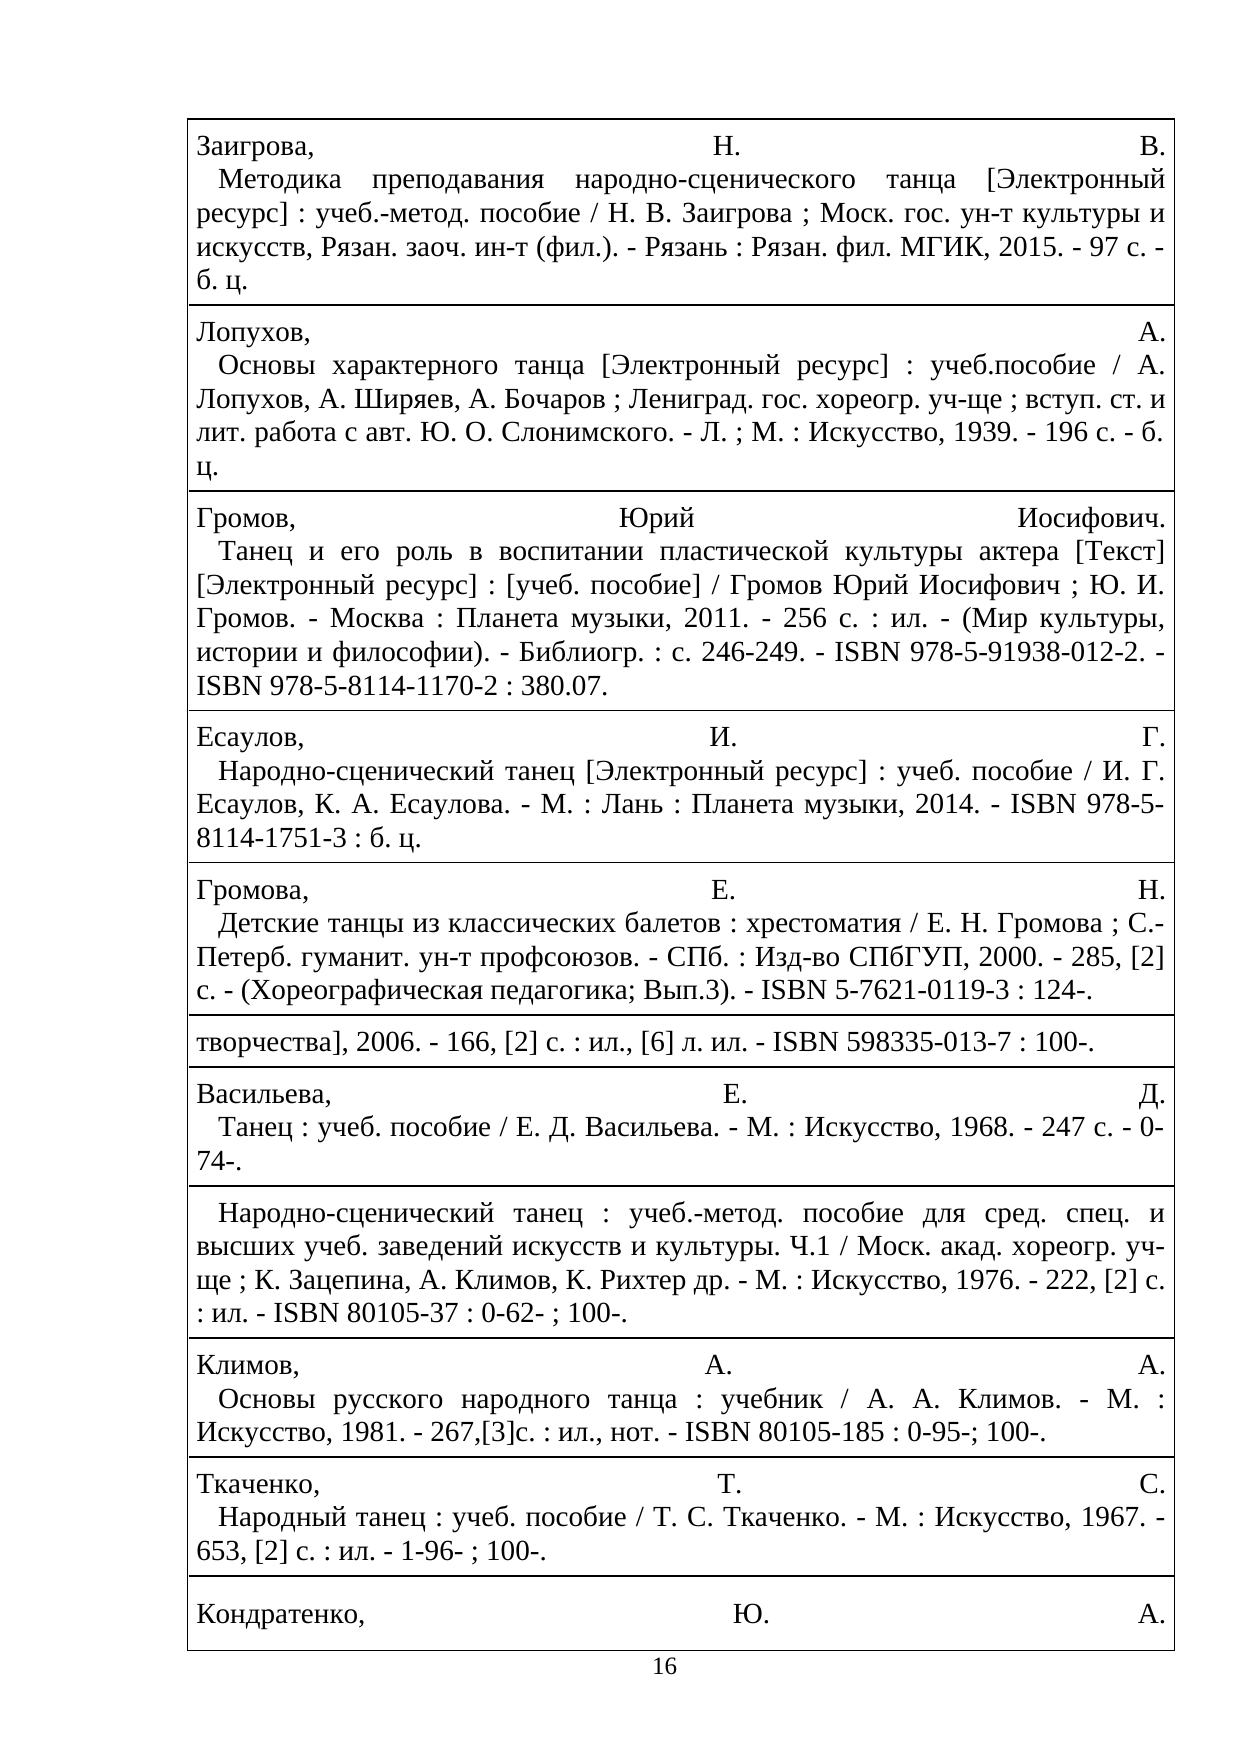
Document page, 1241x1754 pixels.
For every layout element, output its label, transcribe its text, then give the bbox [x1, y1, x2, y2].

table_header Заигрова, Н. В. Методика преподавания народно-сценического танца [Электронный ресурс] : учеб.-метод. пособие / Н. В. Заигрова ; Моск. гос. ун-т культуры и искусств, Рязан. заоч. ин-т (фил.). - Рязань : Рязан. фил. МГИК, 2015. - 97 с. - б. ц. [188, 120, 1174, 304]
table_cell Народно-сценический танец : учеб.-метод. пособие для сред. спец. и высших учеб. заведений искусств и культуры. Ч.1 / Моск. акад. хореогр. уч-ще ; К. Зацепина, А. Климов, К. Рихтер др. - М. : Искусство, 1976. - 222, [2] с. : ил. - ISBN 80105-37 : 0-62- ; 100-. [188, 1186, 1174, 1337]
table_cell Пуртова, Т. В. Танец на любительской сцене. ХХ век: достижения и проблемы : [монография] [учеб. пособие] / Т. В. Пуртова. - М. : [Гос. Рос. Дом нар. творчества], 2006. - 166, [2] с. : ил., [6] л. ил. - ISBN 598335-013-7 : 100-. [188, 1015, 1174, 1066]
table_cell Климов, А. А. Основы русского народного танца : учебник / А. А. Климов. - М. : Искусство, 1981. - 267,[3]с. : ил., нот. - ISBN 80105-185 : 0-95-; 100-. [188, 1338, 1174, 1456]
table_cell Васильева, Е. Д. Танец : учеб. пособие / Е. Д. Васильева. - М. : Искусство, 1968. - 247 с. - 0-74-. [188, 1067, 1174, 1185]
table_cell Громова, Е. Н. Детские танцы из классических балетов : хрестоматия / Е. Н. Громова ; С.-Петерб. гуманит. ун-т профсоюзов. - СПб. : Изд-во СПбГУП, 2000. - 285, [2] с. - (Хореографическая педагогика; Вып.3). - ISBN 5-7621-0119-3 : 124-. [188, 863, 1174, 1014]
table_cell Лопухов, А. Основы характерного танца [Электронный ресурс] : учеб.пособие / А. Лопухов, А. Ширяев, А. Бочаров ; Лениград. гос. хореогр. уч-ще ; вступ. ст. и лит. работа с авт. Ю. О. Слонимского. - Л. ; М. : Искусство, 1939. - 196 с. - б. ц. [188, 305, 1174, 490]
table_cell Ткаченко, Т. С. Народный танец : учеб. пособие / Т. С. Ткаченко. - М. : Искусство, 1967. - 653, [2] с. : ил. - 1-96- ; 100-. [188, 1457, 1174, 1575]
table_cell Кондратенко, Ю. А. Язык сценического танца: видовая специфика и морфология [Текст] : монография / Ю. А. Кондратенко ; Мордов. гос. ун-т им. Н. П. Огарева ; [науч. ред. Н. И. Воронина]. - Саранск : Изд-во Мордов. ун-та, 2009. - 133, [2] с. - ISBN 978-5-7103-2132-4 : 200-. [188, 1576, 1174, 1650]
table_cell Есаулов, И. Г. Народно-сценический танец [Электронный ресурс] : учеб. пособие / И. Г. Есаулов, К. А. Есаулова. - М. : Лань : Планета музыки, 2014. - ISBN 978-5-8114-1751-3 : б. ц. [188, 711, 1174, 862]
table_cell Громов, Юрий Иосифович. Танец и его роль в воспитании пластической культуры актера [Текст] [Электронный ресурс] : [учеб. пособие] / Громов Юрий Иосифович ; Ю. И. Громов. - Москва : Планета музыки, 2011. - 256 с. : ил. - (Мир культуры, истории и философии). - Библиогр. : с. 246-249. - ISBN 978-5-91938-012-2. - ISBN 978-5-8114-1170-2 : 380.07. [188, 491, 1174, 709]
